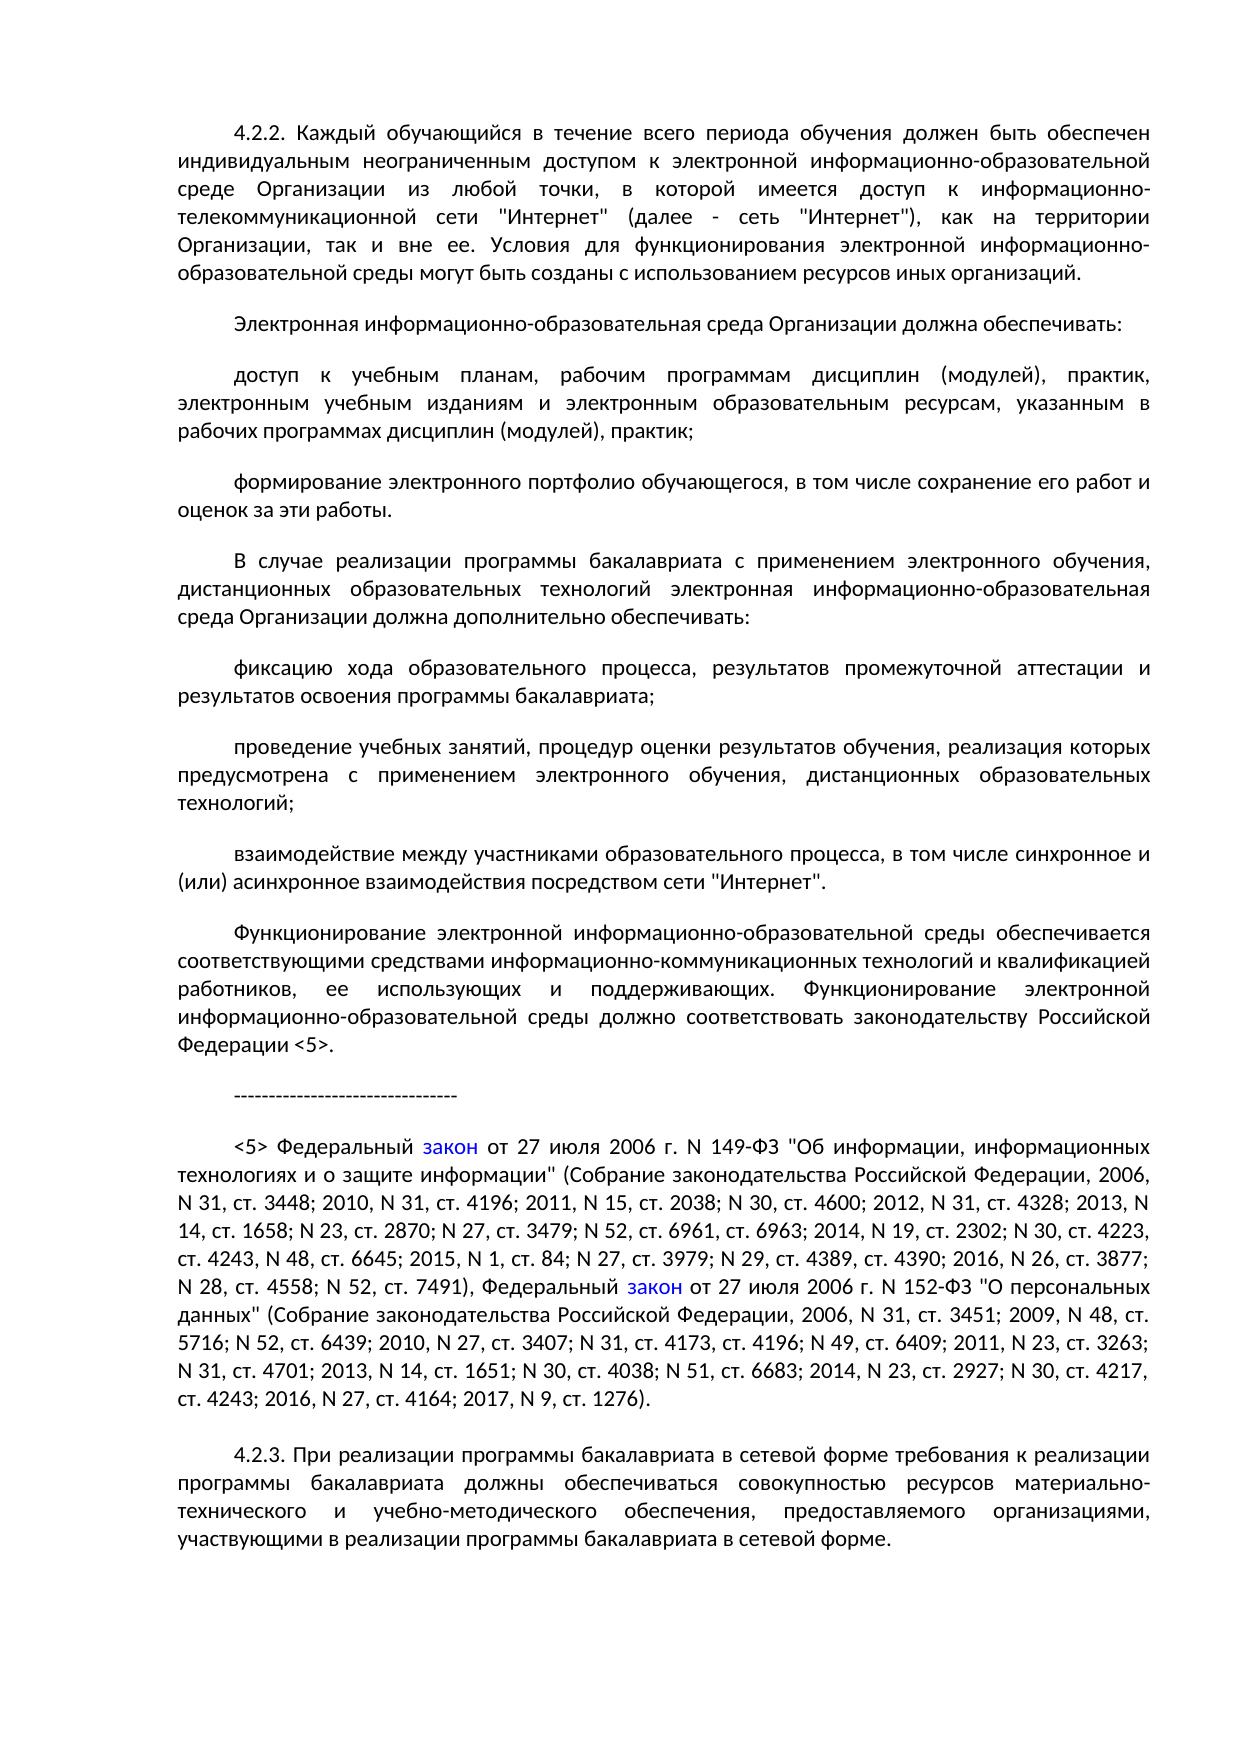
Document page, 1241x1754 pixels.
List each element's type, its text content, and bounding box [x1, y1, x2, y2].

text 4.2.2. Каждый обучающийся в течение всего периода обучения должен быть обеспечен индивидуальным неограниченным доступом к электронной информационно-образовательной среде Организации из любой точки, в которой имеется доступ к информационно-телекоммуникационной сети "Интернет" (далее - сеть "Интернет"), как на территории Организации, так и вне ее. Условия для функционирования электронной информационно-образовательной среды могут быть созданы с использованием ресурсов иных организаций. [177, 118, 1152, 286]
text Функционирование электронной информационно-образовательной среды обеспечивается соответствующими средствами информационно-коммуникационных технологий и квалификацией работников, ее использующих и поддерживающих. Функционирование электронной информационно-образовательной среды должно соответствовать законодательству Российской Федерации <5>. [177, 918, 1152, 1058]
text фиксацию хода образовательного процесса, результатов промежуточной аттестации и результатов освоения программы бакалавриата; [177, 653, 1152, 709]
text доступ к учебным планам, рабочим программам дисциплин (модулей), практик, электронным учебным изданиям и электронным образовательным ресурсам, указанным в рабочих программах дисциплин (модулей), практик; [177, 360, 1152, 444]
text 4.2.3. При реализации программы бакалавриата в сетевой форме требования к реализации программы бакалавриата должны обеспечиваться совокупностью ресурсов материально-технического и учебно-методического обеспечения, предоставляемого организациями, участвующими в реализации программы бакалавриата в сетевой форме. [177, 1440, 1152, 1552]
text формирование электронного портфолио обучающегося, в том числе сохранение его работ и оценок за эти работы. [177, 467, 1152, 523]
text проведение учебных занятий, процедур оценки результатов обучения, реализация которых предусмотрена с применением электронного обучения, дистанционных образовательных технологий; [177, 732, 1152, 816]
text взаимодействие между участниками образовательного процесса, в том числе синхронное и (или) асинхронное взаимодействия посредством сети "Интернет". [177, 839, 1152, 895]
text -------------------------------- [177, 1081, 1152, 1109]
text Электронная информационно-образовательная среда Организации должна обеспечивать: [177, 309, 1152, 337]
text В случае реализации программы бакалавриата с применением электронного обучения, дистанционных образовательных технологий электронная информационно-образовательная среда Организации должна дополнительно обеспечивать: [177, 546, 1152, 630]
text <5> Федеральный закон от 27 июля 2006 г. N 149-ФЗ "Об информации, информационных технологиях и о защите информации" (Собрание законодательства Российской Федерации, 2006, N 31, ст. 3448; 2010, N 31, ст. 4196; 2011, N 15, ст. 2038; N 30, ст. 4600; 2012, N 31, ст. 4328; 2013, N 14, ст. 1658; N 23, ст. 2870; N 27, ст. 3479; N 52, ст. 6961, ст. 6963; 2014, N 19, ст. 2302; N 30, ст. 4223, ст. 4243, N 48, ст. 6645; 2015, N 1, ст. 84; N 27, ст. 3979; N 29, ст. 4389, ст. 4390; 2016, N 26, ст. 3877; N 28, ст. 4558; N 52, ст. 7491), Федеральный закон от 27 июля 2006 г. N 152-ФЗ "О персональных данных" (Собрание законодательства Российской Федерации, 2006, N 31, ст. 3451; 2009, N 48, ст. 5716; N 52, ст. 6439; 2010, N 27, ст. 3407; N 31, ст. 4173, ст. 4196; N 49, ст. 6409; 2011, N 23, ст. 3263; N 31, ст. 4701; 2013, N 14, ст. 1651; N 30, ст. 4038; N 51, ст. 6683; 2014, N 23, ст. 2927; N 30, ст. 4217, ст. 4243; 2016, N 27, ст. 4164; 2017, N 9, ст. 1276). [177, 1132, 1152, 1412]
